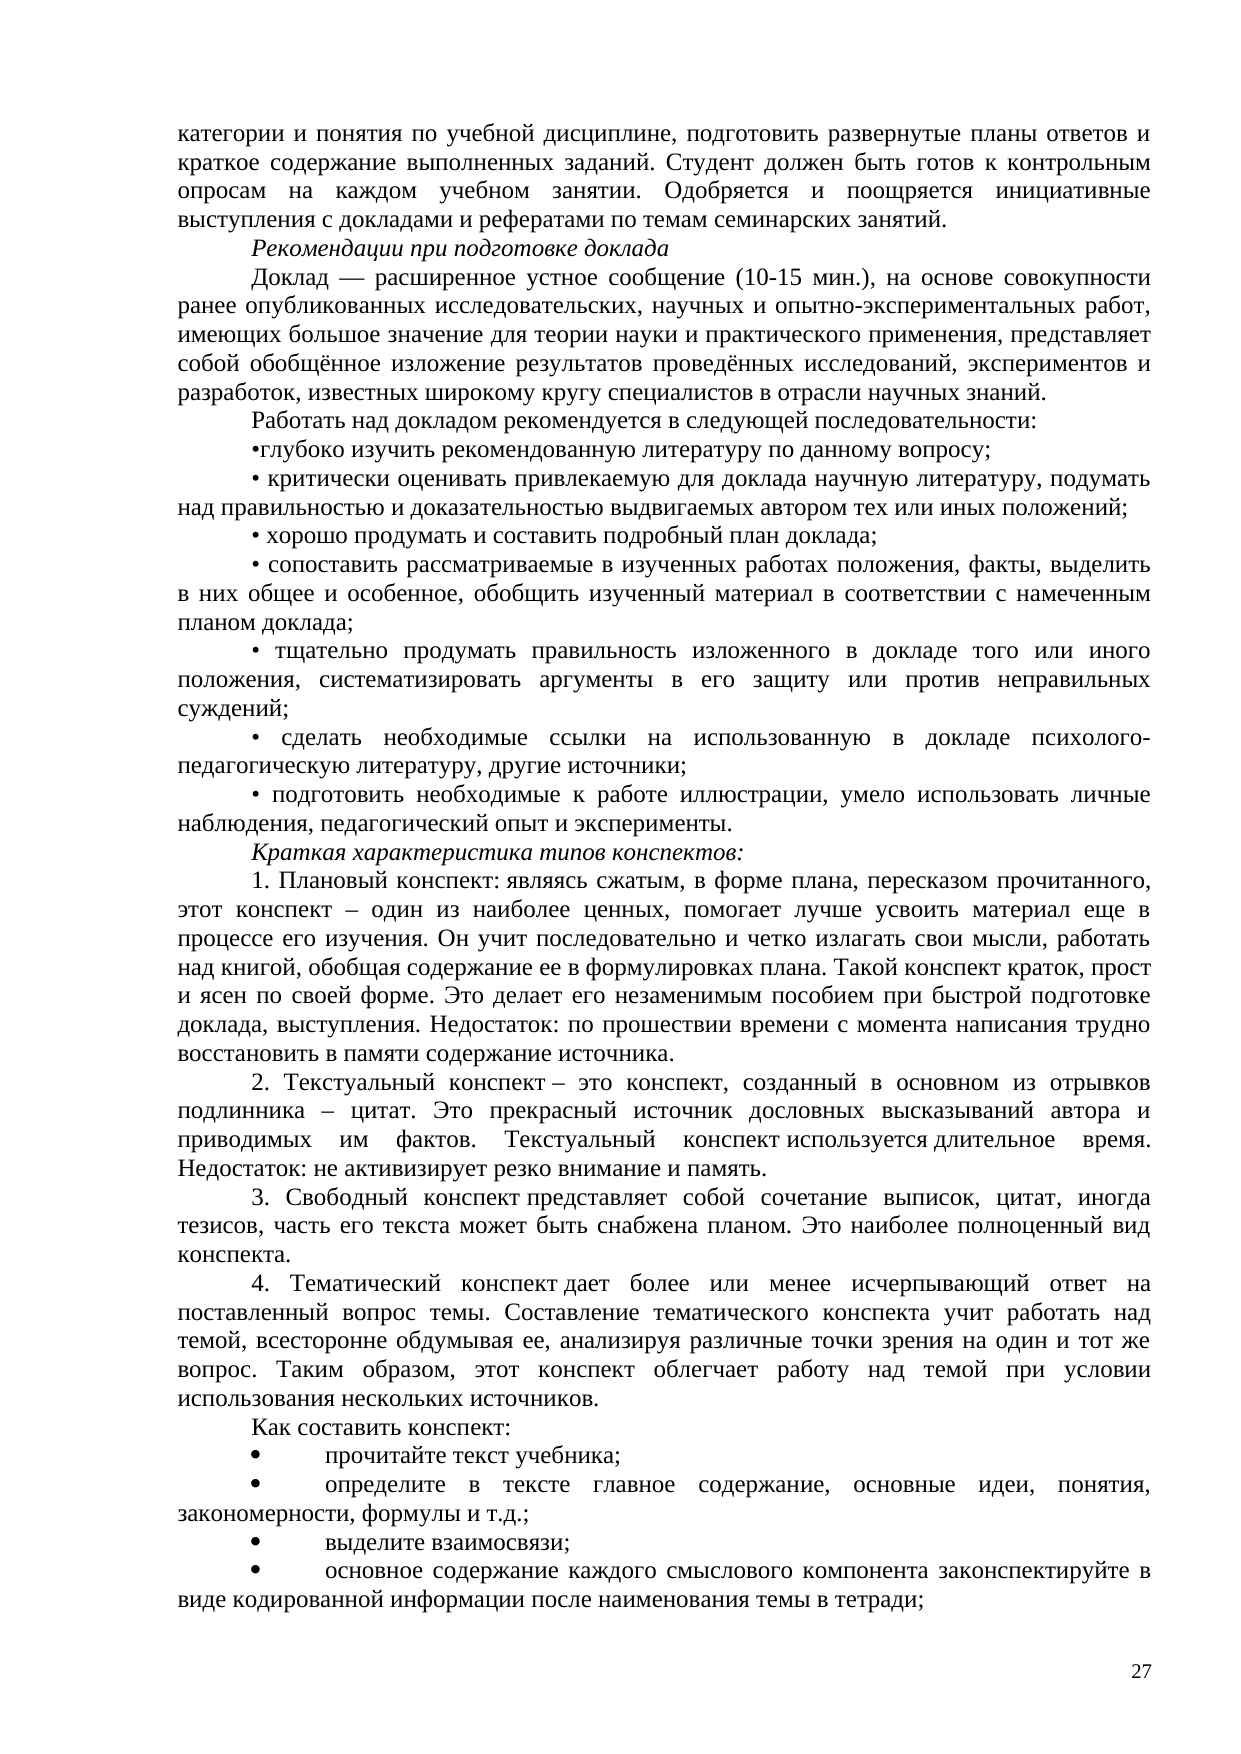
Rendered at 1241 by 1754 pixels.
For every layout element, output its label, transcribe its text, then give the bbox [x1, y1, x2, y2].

text Работать над докладом рекомендуется в следующей последовательности: [177, 406, 1152, 434]
text Рекомендации при подготовке доклада [177, 233, 1152, 262]
text • сделать необходимые ссылки на использованную в докладе психолого-педагогическую литературу, другие источники; [177, 722, 1152, 779]
text •глубоко изучить рекомендованную литературу по данному вопросу; [177, 434, 1152, 463]
list выделите взаимосвязи; [177, 1527, 1152, 1556]
text Краткая характеристика типов конспектов: [177, 837, 1152, 866]
text Доклад — расширенное устное сообщение (10-15 мин.), на основе совокупности ранее опубликованных исследовательских, научных и опытно-экспериментальных работ, имеющих большое значение для теории науки и практического применения, представляет собой обобщённое изложение результатов проведённых исследований, экспериментов и разработок, известных широкому кругу специалистов в отрасли научных знаний. [177, 262, 1152, 406]
text 1. Плановый конспект: являясь сжатым, в форме плана, пересказом прочитанного, этот конспект – один из наиболее ценных, помогает лучше усвоить материал еще в процессе его изучения. Он учит последовательно и четко излагать свои мысли, работать над книгой, обобщая содержание ее в формулировках плана. Такой конспект краток, прост и ясен по своей форме. Это делает его незаменимым пособием при быстрой подготовке доклада, выступления. Недостаток: по прошествии времени с момента написания трудно восстановить в памяти содержание источника. [177, 866, 1152, 1067]
text • подготовить необходимые к работе иллюстрации, умело использовать личные наблюдения, педагогический опыт и эксперименты. [177, 779, 1152, 837]
text 3. Свободный конспект представляет собой сочетание выписок, цитат, иногда тезисов, часть его текста может быть снабжена планом. Это наиболее полноценный вид конспекта. [177, 1182, 1152, 1268]
text • критически оценивать привлекаемую для доклада научную литературу, подумать над правильностью и доказательностью выдвигаемых автором тех или иных положений; [177, 463, 1152, 521]
list основное содержание каждого смыслового компонента законспектируйте в виде кодированной информации после наименования темы в тетради; [177, 1556, 1152, 1613]
text • хорошо продумать и составить подробный план доклада; [177, 521, 1152, 549]
list определите в тексте главное содержание, основные идеи, понятия, закономерности, формулы и т.д.; [177, 1469, 1152, 1527]
text Как составить конспект: [177, 1412, 1152, 1441]
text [177, 118, 1152, 233]
text 2. Текстуальный конспект – это конспект, созданный в основном из отрывков подлинника – цитат. Это прекрасный источник дословных высказываний автора и приводимых им фактов. Текстуальный конспект используется длительное время. Недостаток: не активизирует резко внимание и память. [177, 1067, 1152, 1182]
text • тщательно продумать правильность изложенного в докладе того или иного положения, систематизировать аргументы в его защиту или против неправильных суждений; [177, 636, 1152, 722]
text • сопоставить рассматриваемые в изученных работах положения, факты, выделить в них общее и особенное, обобщить изученный материал в соответствии с намеченным планом доклада; [177, 549, 1152, 636]
text 4. Тематический конспект дает более или менее исчерпывающий ответ на поставленный вопрос темы. Составление тематического конспекта учит работать над темой, всесторонне обдумывая ее, анализируя различные точки зрения на один и тот же вопрос. Таким образом, этот конспект облегчает работу над темой при условии использования нескольких источников. [177, 1268, 1152, 1412]
list прочитайте текст учебника; [177, 1441, 1152, 1469]
